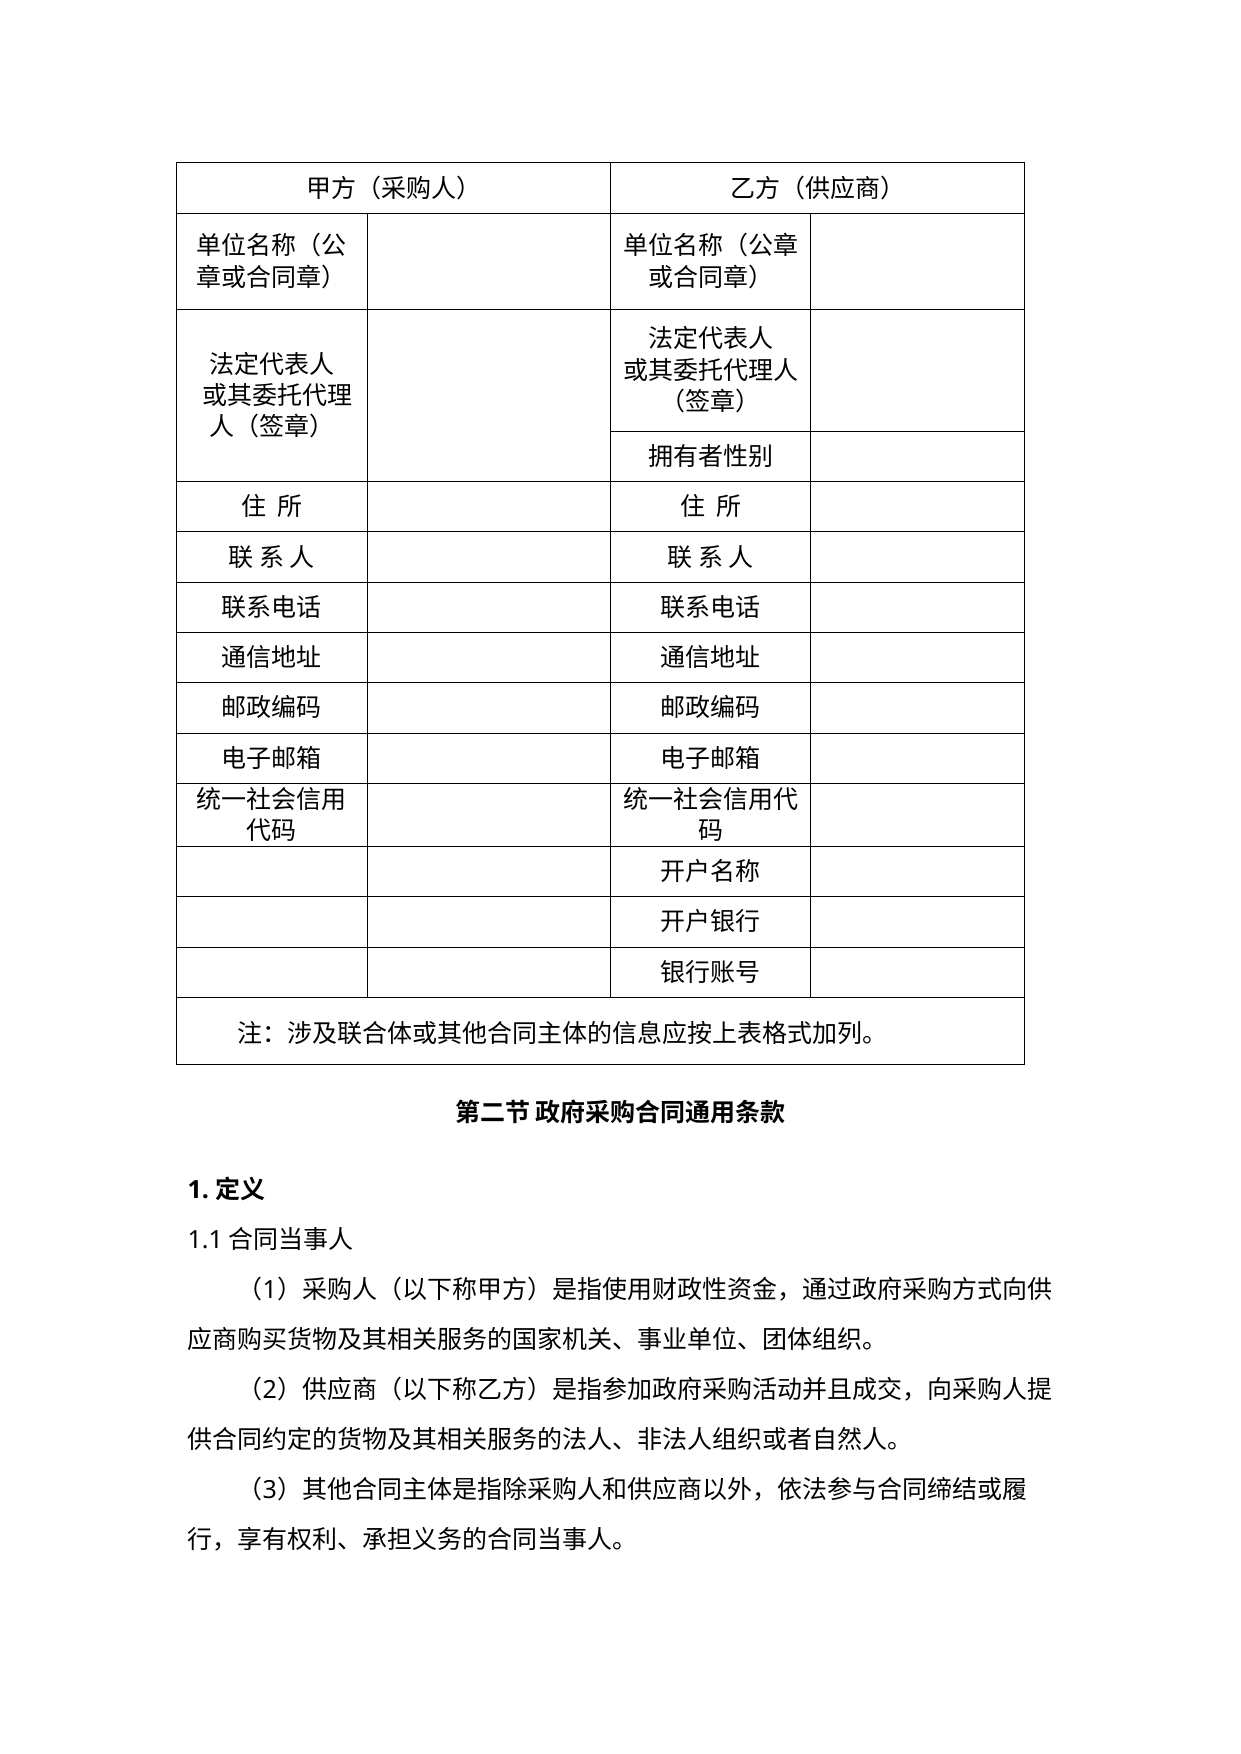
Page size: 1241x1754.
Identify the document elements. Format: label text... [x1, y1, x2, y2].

table_cell 邮政编码 [611, 683, 810, 732]
table_cell [811, 847, 1024, 896]
table_cell 通信地址 [611, 633, 810, 682]
text （1）采购人（以下称甲方）是指使用财政性资金，通过政府采购方式向供应商购买货物及其相关服务的国家机关、事业单位、团体组织。 [187, 1258, 1053, 1358]
table_cell 开户银行 [611, 897, 810, 946]
table_header 甲方（采购人） [177, 163, 610, 213]
table_cell 单位名称（公章或合同章） [611, 214, 810, 308]
table_cell 住 所 [611, 482, 810, 531]
text 1. 定义 [187, 1158, 1053, 1208]
table_cell [811, 583, 1024, 632]
table_cell 联系电话 [177, 583, 367, 632]
table_header 乙方（供应商） [611, 163, 1024, 213]
table_cell 单位名称（公章或合同章） [177, 214, 367, 308]
table_cell [368, 310, 610, 481]
table_cell [811, 784, 1024, 846]
text 1.1合同当事人 [187, 1208, 1053, 1258]
table_cell [368, 784, 610, 846]
table_cell 住 所 [177, 482, 367, 531]
table_cell [368, 214, 610, 308]
table_cell 联 系 人 [177, 532, 367, 581]
table_cell 开户名称 [611, 847, 810, 896]
table_cell [368, 532, 610, 581]
table_cell [177, 847, 367, 896]
table_cell 拥有者性别 [611, 432, 810, 481]
table_cell [811, 214, 1024, 308]
table_cell [811, 734, 1024, 783]
table_cell [811, 310, 1024, 431]
table_cell 联 系 人 [611, 532, 810, 581]
table_cell [811, 948, 1024, 997]
table_cell 邮政编码 [177, 683, 367, 732]
table_cell [811, 482, 1024, 531]
table_cell 电子邮箱 [177, 734, 367, 783]
text （2）供应商（以下称乙方）是指参加政府采购活动并且成交，向采购人提供合同约定的货物及其相关服务的法人、非法人组织或者自然人。 [187, 1358, 1053, 1458]
table_cell 法定代表人 或其委托代理人（签章） [177, 310, 367, 481]
table_cell [177, 897, 367, 946]
text （3）其他合同主体是指除采购人和供应商以外，依法参与合同缔结或履行，享有权利、承担义务的合同当事人。 [187, 1458, 1053, 1558]
table_cell [368, 633, 610, 682]
table_cell 通信地址 [177, 633, 367, 682]
table_cell [811, 532, 1024, 581]
table_cell [368, 948, 610, 997]
table_cell [811, 432, 1024, 481]
table_cell 电子邮箱 [611, 734, 810, 783]
table_cell [811, 683, 1024, 732]
subtitle 第二节 政府采购合同通用条款 [187, 1081, 1053, 1131]
table_cell [811, 897, 1024, 946]
table_cell 注：涉及联合体或其他合同主体的信息应按上表格式加列。 [177, 998, 1024, 1064]
table_cell [368, 847, 610, 896]
table_cell 统一社会信用代码 [177, 784, 367, 846]
table_cell 联系电话 [611, 583, 810, 632]
table_cell [368, 583, 610, 632]
table_cell [177, 948, 367, 997]
table_cell 银行账号 [611, 948, 810, 997]
table_cell [811, 633, 1024, 682]
table_cell [368, 482, 610, 531]
table_cell 法定代表人 或其委托代理人（签章） [611, 310, 810, 431]
table_cell [368, 683, 610, 732]
table_cell 统一社会信用代码 [611, 784, 810, 846]
table_cell [368, 897, 610, 946]
table_cell [368, 734, 610, 783]
